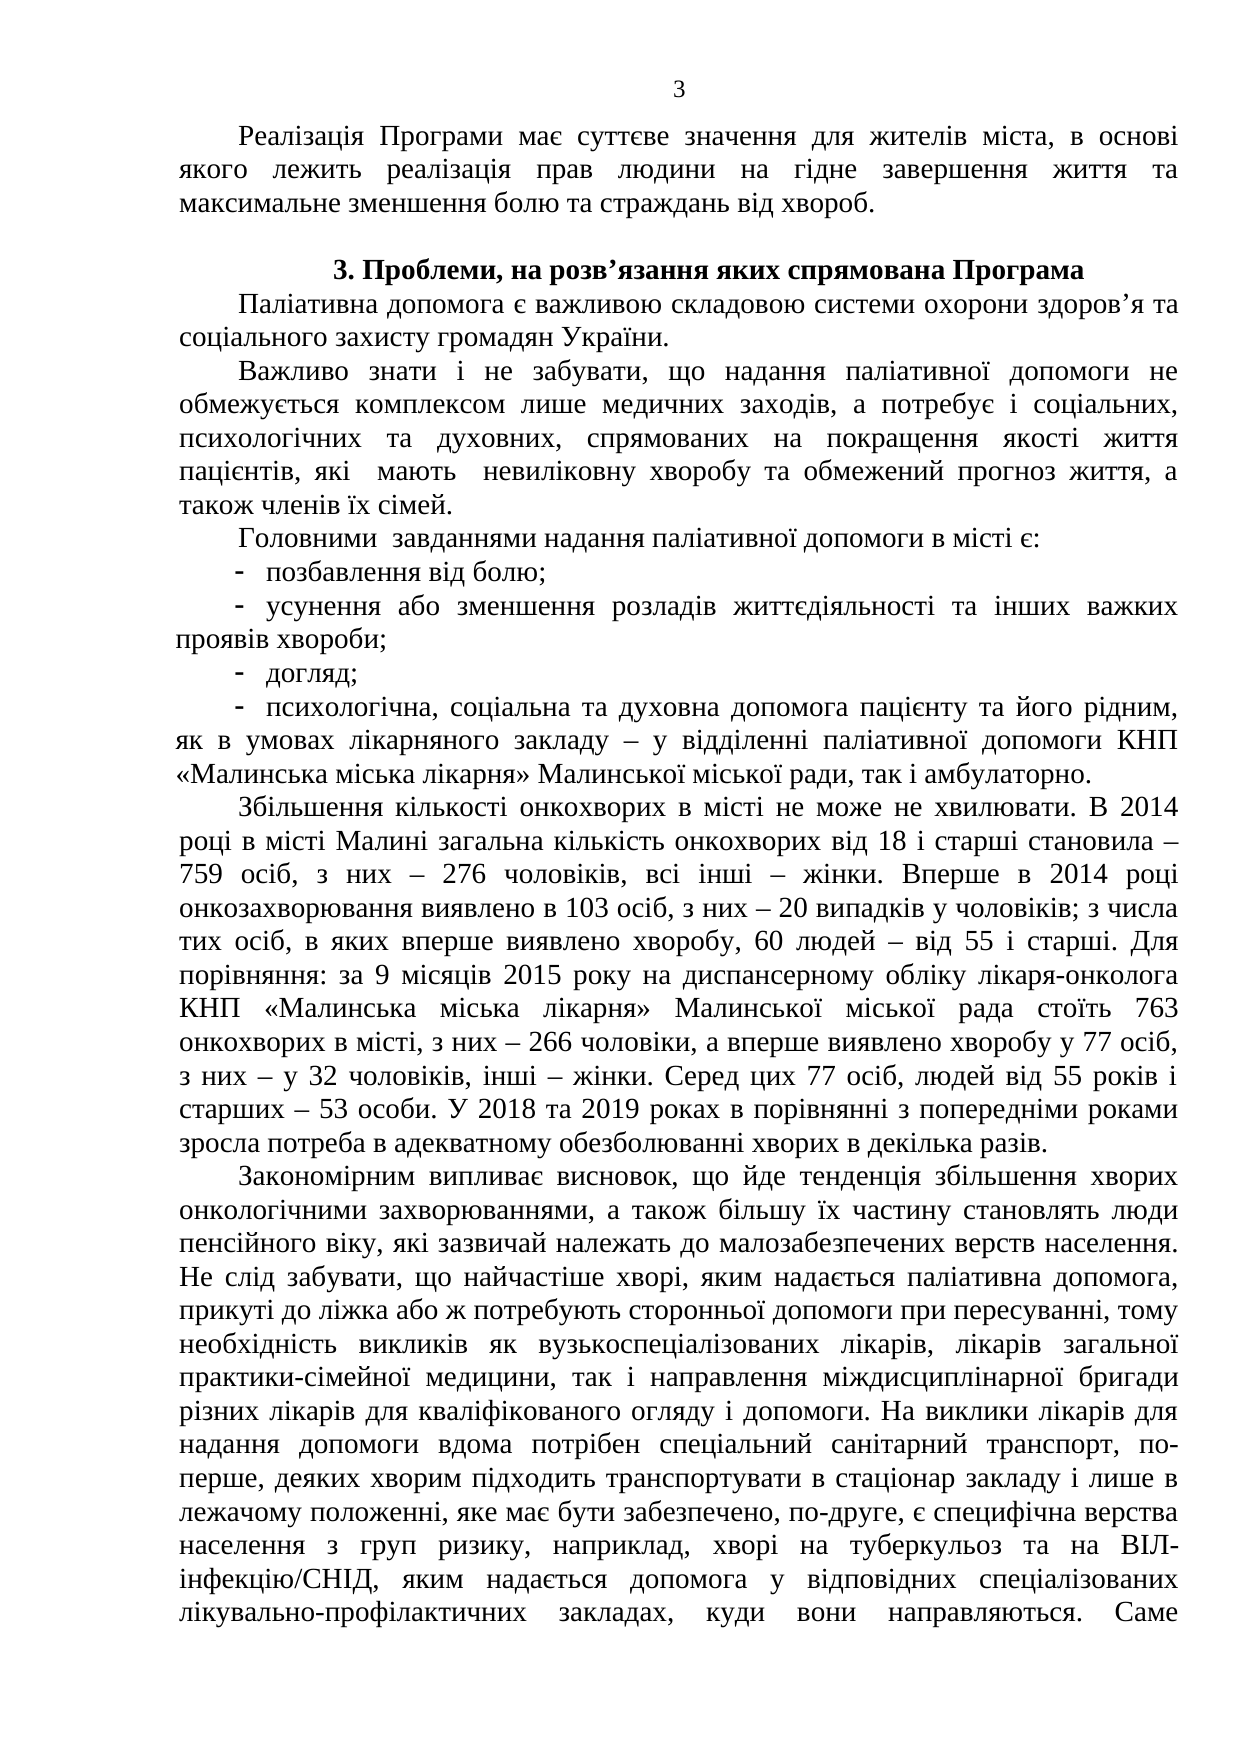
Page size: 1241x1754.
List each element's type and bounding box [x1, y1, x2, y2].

table_header [179, 118, 1179, 1628]
